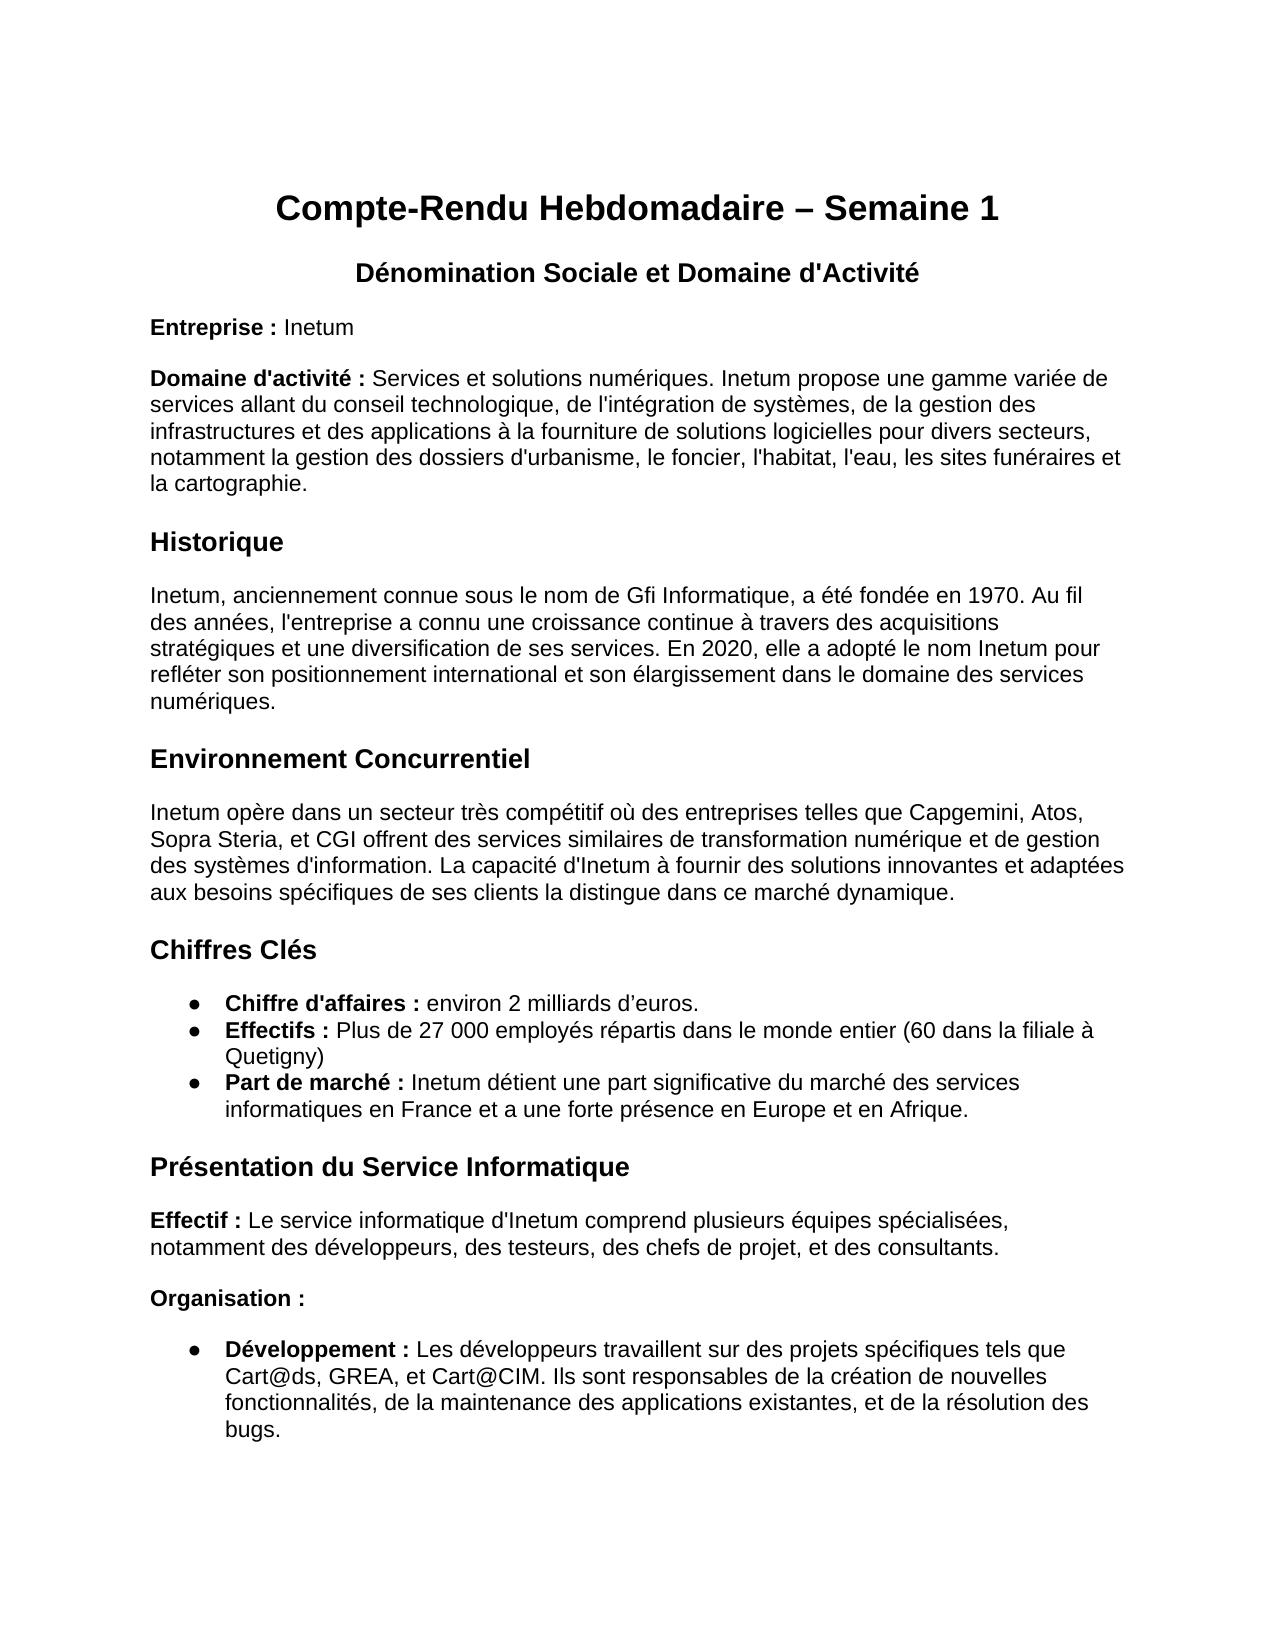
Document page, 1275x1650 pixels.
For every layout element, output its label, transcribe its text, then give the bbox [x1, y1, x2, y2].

list Développement : Les développeurs travaillent sur des projets spécifiques tels que Cart@ds, GREA, et Cart@CIM. Ils sont responsables de la création de nouvelles fonctionnalités, de la maintenance des applications existantes, et de la résolution des bugs. [187, 1336, 1125, 1442]
subtitle Historique [150, 526, 1125, 557]
text Effectif : Le service informatique d'Inetum comprend plusieurs équipes spécialisées, notamment des développeurs, des testeurs, des chefs de projet, et des consultants. [150, 1207, 1125, 1260]
text Entreprise : Inetum [150, 314, 1125, 340]
text Domaine d'activité : Services et solutions numériques. Inetum propose une gamme variée de services allant du conseil technologique, de l'intégration de systèmes, de la gestion des infrastructures et des applications à la fourniture de solutions logicielles pour divers secteurs, notamment la gestion des dossiers d'urbanisme, le foncier, l'habitat, l'eau, les sites funéraires et la cartographie. [150, 365, 1125, 497]
text Organisation : [150, 1285, 1125, 1311]
subtitle Présentation du Service Informatique [150, 1151, 1125, 1182]
subtitle Environnement Concurrentiel [150, 743, 1125, 774]
text Inetum, anciennement connue sous le nom de Gfi Informatique, a été fondée en 1970. Au fil des années, l'entreprise a connu une croissance continue à travers des acquisitions stratégiques et une diversification de ses services. En 2020, elle a adopté le nom Inetum pour refléter son positionnement international et son élargissement dans le domaine des services numériques. [150, 582, 1125, 714]
list Effectifs : Plus de 27 000 employés répartis dans le monde entier (60 dans la filiale à Quetigny) [187, 1017, 1125, 1069]
list Chiffre d'affaires : environ 2 milliards d’euros. [187, 990, 1125, 1017]
text Inetum opère dans un secteur très compétitif où des entreprises telles que Capgemini, Atos, Sopra Steria, et CGI offrent des services similaires de transformation numérique et de gestion des systèmes d'information. La capacité d'Inetum à fournir des solutions innovantes et adaptées aux besoins spécifiques de ses clients la distingue dans ce marché dynamique. [150, 799, 1125, 905]
subtitle Chiffres Clés [150, 934, 1125, 965]
subtitle Dénomination Sociale et Domaine d'Activité [150, 257, 1125, 289]
list Part de marché : Inetum détient une part significative du marché des services informatiques en France et a une forte présence en Europe et en Afrique. [187, 1069, 1125, 1122]
subtitle Compte-Rendu Hebdomadaire – Semaine 1 [150, 187, 1125, 228]
